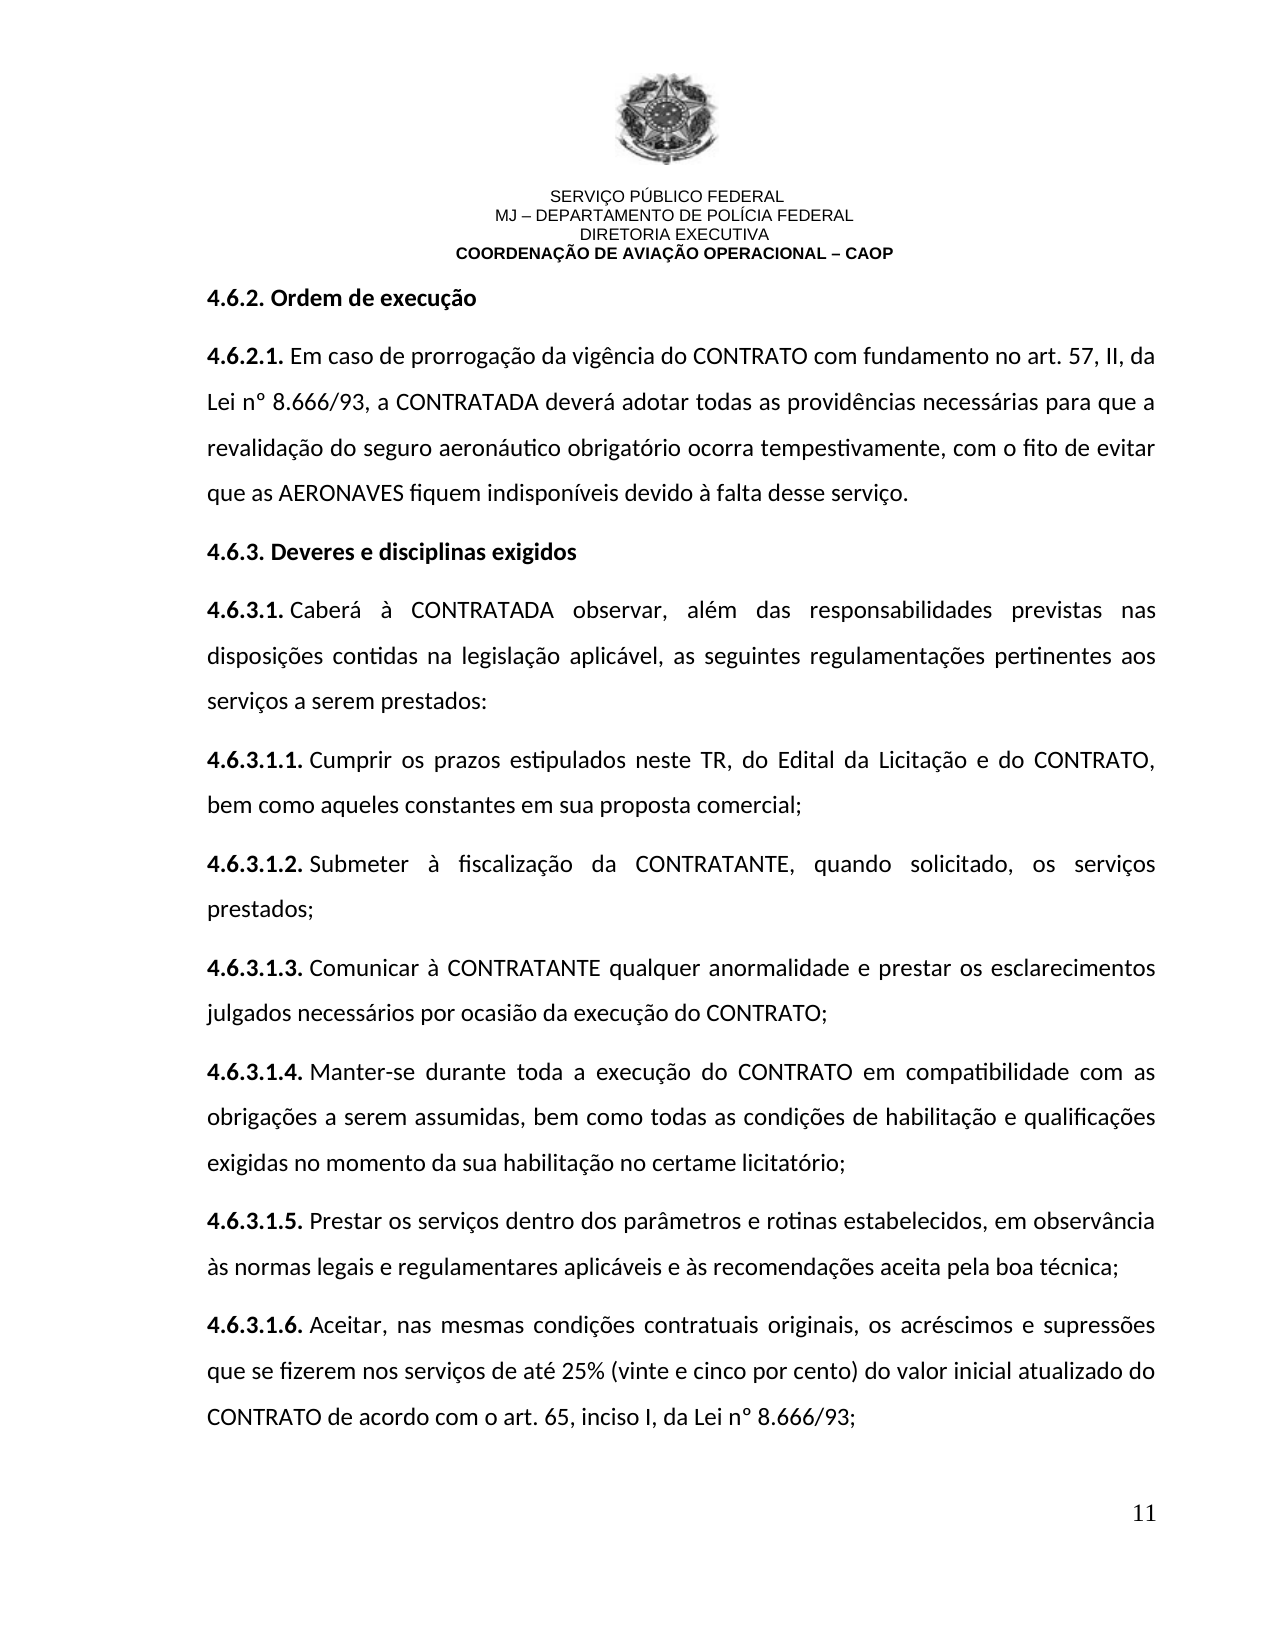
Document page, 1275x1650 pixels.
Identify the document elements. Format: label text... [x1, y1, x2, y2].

list Manter-se durante toda a execução do CONTRATO em compatibilidade com as obrigações a serem assumidas, bem como todas as condições de habilitação e qualificações exigidas no momento da sua habilitação no certame licitatório; [207, 1056, 1157, 1178]
list Prestar os serviços dentro dos parâmetros e rotinas estabelecidos, em observância às normas legais e regulamentares aplicáveis e às recomendações aceita pela boa técnica; [207, 1205, 1157, 1282]
list Aceitar, nas mesmas condições contratuais originais, os acréscimos e supressões que se fizerem nos serviços de até 25% (vinte e cinco por cento) do valor inicial atualizado do CONTRATO de acordo com o art. 65, inciso I, da Lei nº 8.666/93; [207, 1309, 1157, 1431]
list Em caso de prorrogação da vigência do CONTRATO com fundamento no art. 57, II, da Lei nº 8.666/93, a CONTRATADA deverá adotar todas as providências necessárias para que a revalidação do seguro aeronáutico obrigatório ocorra tempestivamente, com o fito de evitar que as AERONAVES fiquem indisponíveis devido à falta desse serviço. [207, 340, 1157, 508]
list Comunicar à CONTRATANTE qualquer anormalidade e prestar os esclarecimentos julgados necessários por ocasião da execução do CONTRATO; [207, 952, 1157, 1028]
list Submeter à fiscalização da CONTRATANTE, quando solicitado, os serviços prestados; [207, 848, 1157, 924]
list Deveres e disciplinas exigidos [207, 536, 1157, 566]
list Caberá à CONTRATADA observar, além das responsabilidades previstas nas disposições contidas na legislação aplicável, as seguintes regulamentações pertinentes aos serviços a serem prestados: [207, 594, 1157, 716]
list Cumprir os prazos estipulados neste TR, do Edital da Licitação e do CONTRATO, bem como aqueles constantes em sua proposta comercial; [207, 744, 1157, 820]
picture [614, 73, 720, 165]
list Ordem de execução [207, 282, 1157, 313]
